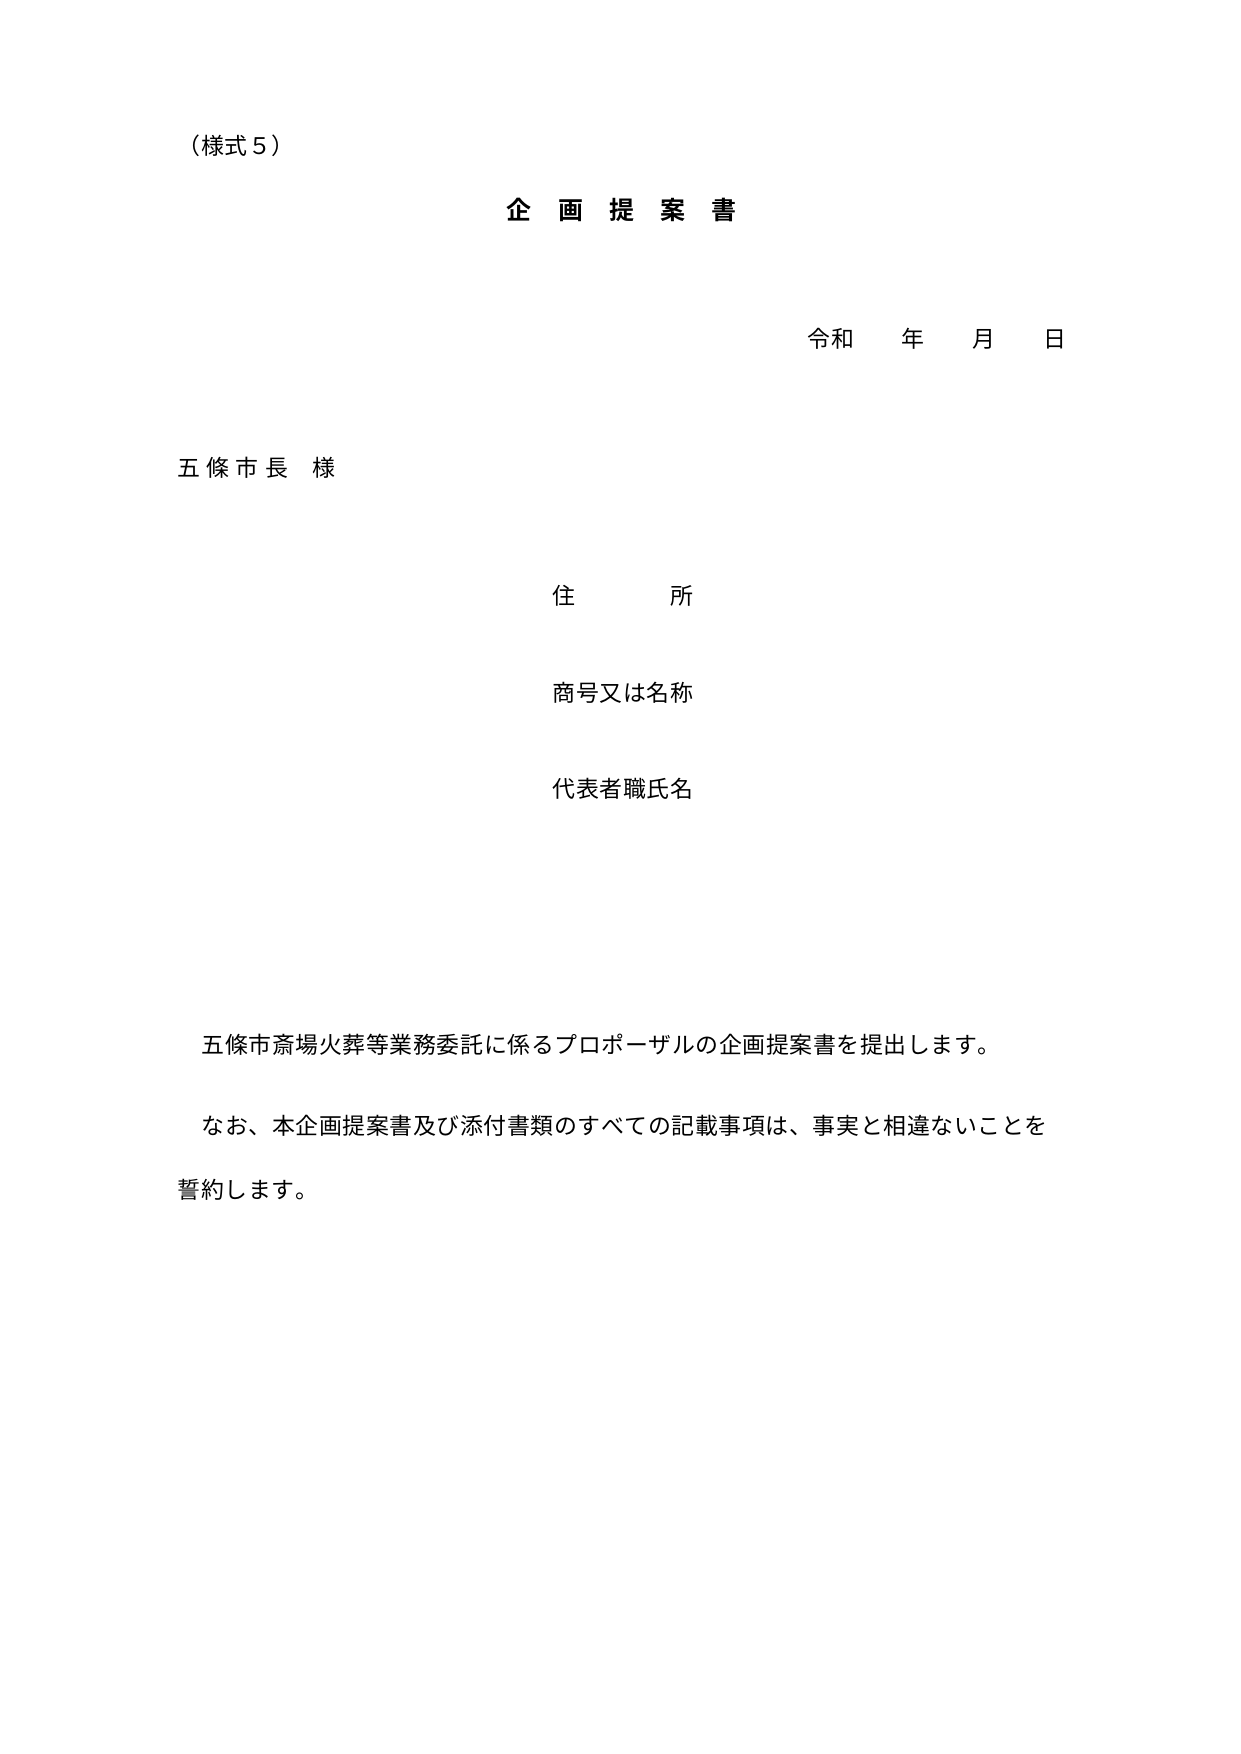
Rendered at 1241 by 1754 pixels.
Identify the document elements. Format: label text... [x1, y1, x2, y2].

text 令和 年 月 日 [177, 305, 1066, 369]
text 五 條 市 長 様 [177, 434, 1066, 498]
text 商号又は名称 [477, 659, 1066, 723]
text なお、本企画提案書及び添付書類のすべての記載事項は、事実と相違ないことを誓約します。 [177, 1092, 1066, 1221]
text 企 画 提 案 書 [177, 176, 1066, 241]
text 住 所 [477, 563, 1066, 627]
text 代表者職氏名 [477, 756, 1066, 820]
text （様式５） [177, 112, 1066, 176]
text 五條市斎場火葬等業務委託に係るプロポーザルの企画提案書を提出します。 [177, 1011, 1066, 1076]
